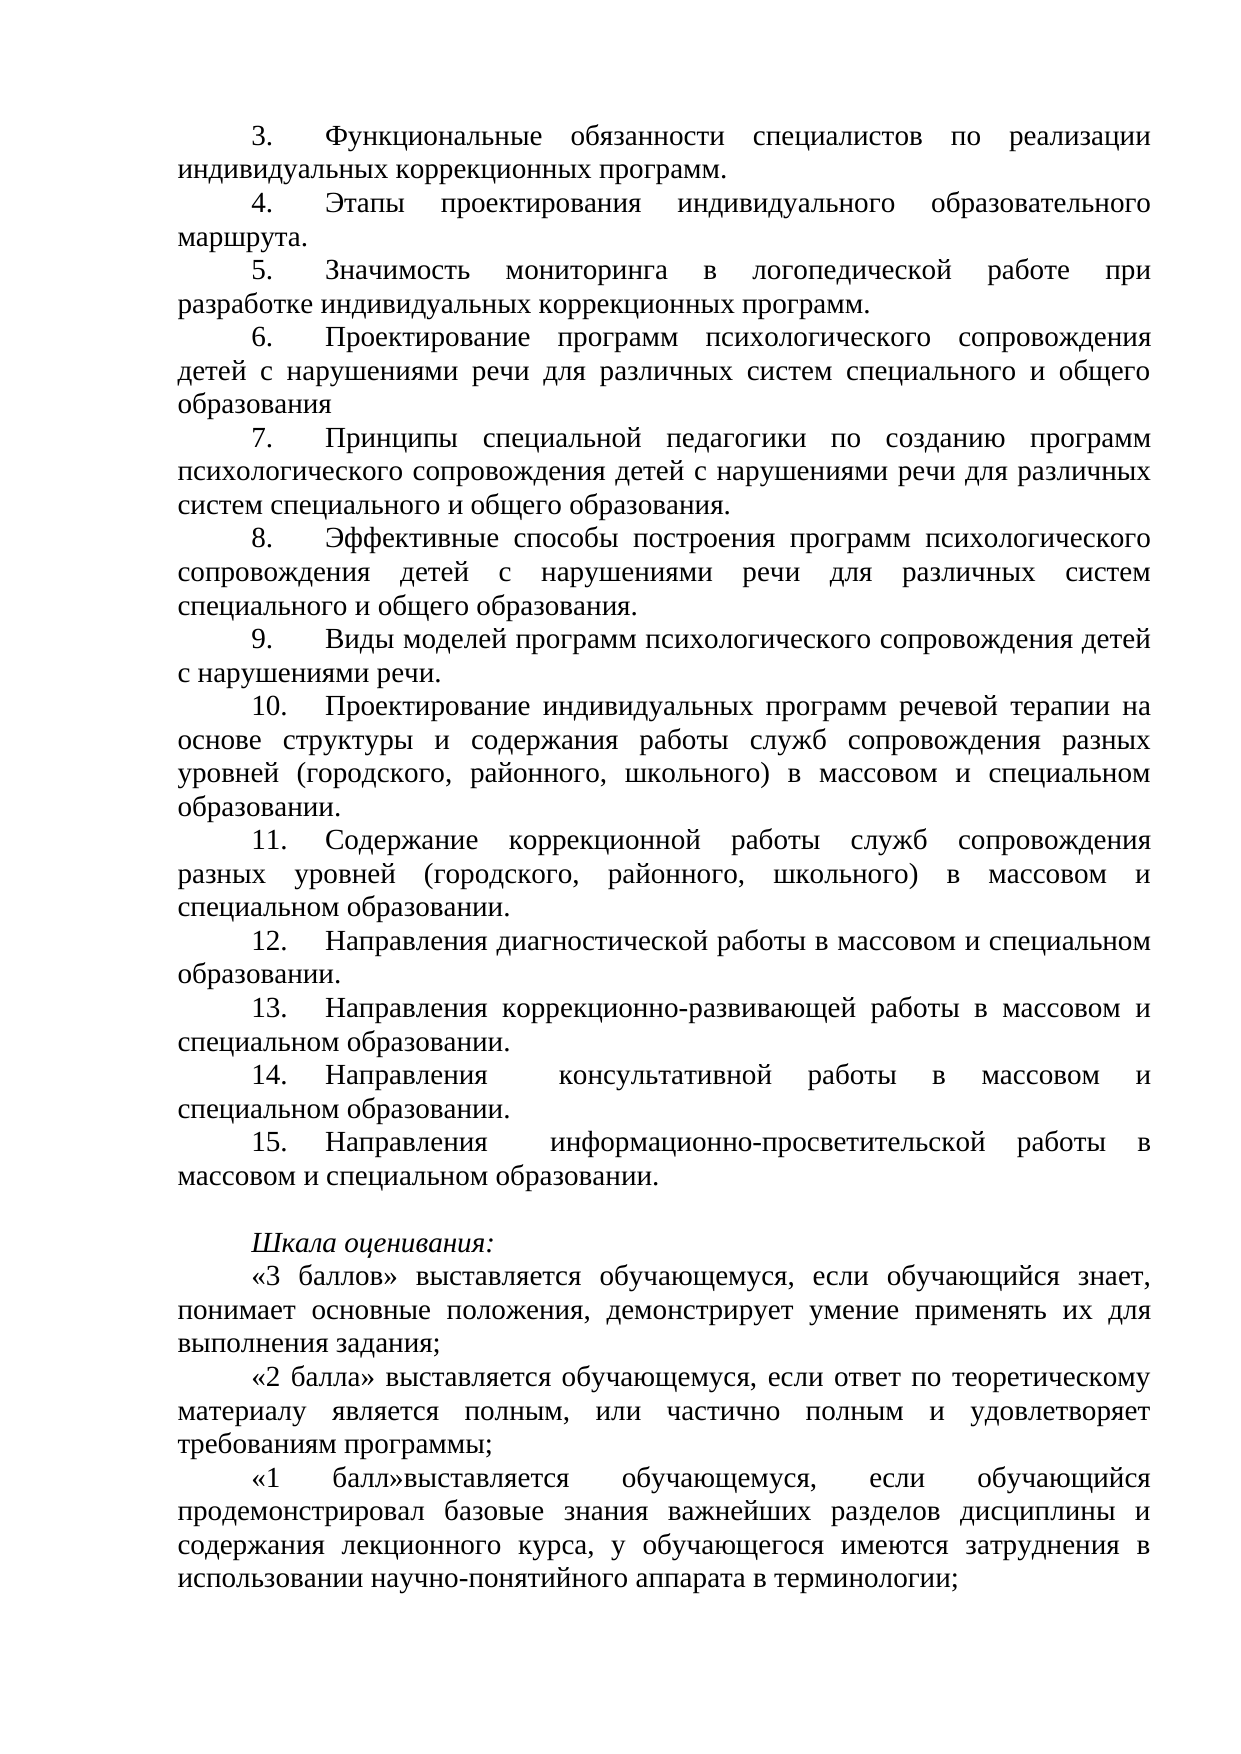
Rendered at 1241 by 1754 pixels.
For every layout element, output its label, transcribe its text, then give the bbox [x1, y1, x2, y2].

text 8. Эффективные способы построения программ психологического сопровождения детей с нарушениями речи для различных систем специального и общего образования. [177, 521, 1152, 621]
text 3. Функциональные обязанности специалистов по реализации индивидуальных коррекционных программ. [177, 118, 1152, 185]
text «2 балла» выставляется обучающемуся, если ответ по теоретическому материалу является полным, или частично полным и удовлетворяет требованиям программы; [177, 1359, 1152, 1460]
text 5. Значимость мониторинга в логопедической работе при разработке индивидуальных коррекционных программ. [177, 252, 1152, 319]
text Шкала оценивания: [177, 1225, 1152, 1258]
text 13. Направления коррекционно-развивающей работы в массовом и специальном образовании. [177, 990, 1152, 1057]
text 10. Проектирование индивидуальных программ речевой терапии на основе структуры и содержания работы служб сопровождения разных уровней (городского, районного, школьного) в массовом и специальном образовании. [177, 688, 1152, 822]
text 4. Этапы проектирования индивидуального образовательного маршрута. [177, 185, 1152, 252]
text «3 баллов» выставляется обучающемуся, если обучающийся знает, понимает основные положения, демонстрирует умение применять их для выполнения задания; [177, 1258, 1152, 1359]
text 15. Направления информационно-просветительской работы в массовом и специальном образовании. [177, 1124, 1152, 1191]
text 12. Направления диагностической работы в массовом и специальном образовании. [177, 923, 1152, 990]
text «1 балл»выставляется обучающемуся, если обучающийся продемонстрировал базовые знания важнейших разделов дисциплины и содержания лекционного курса, у обучающегося имеются затруднения в использовании научно-понятийного аппарата в терминологии; [177, 1460, 1152, 1594]
text 6. Проектирование программ психологического сопровождения детей с нарушениями речи для различных систем специального и общего образования [177, 319, 1152, 420]
text 7. Принципы специальной педагогики по созданию программ психологического сопровождения детей с нарушениями речи для различных систем специального и общего образования. [177, 420, 1152, 521]
text 11. Содержание коррекционной работы служб сопровождения разных уровней (городского, районного, школьного) в массовом и специальном образовании. [177, 822, 1152, 923]
text 9. Виды моделей программ психологического сопровождения детей с нарушениями речи. [177, 621, 1152, 688]
text 14. Направления консультативной работы в массовом и специальном образовании. [177, 1057, 1152, 1124]
